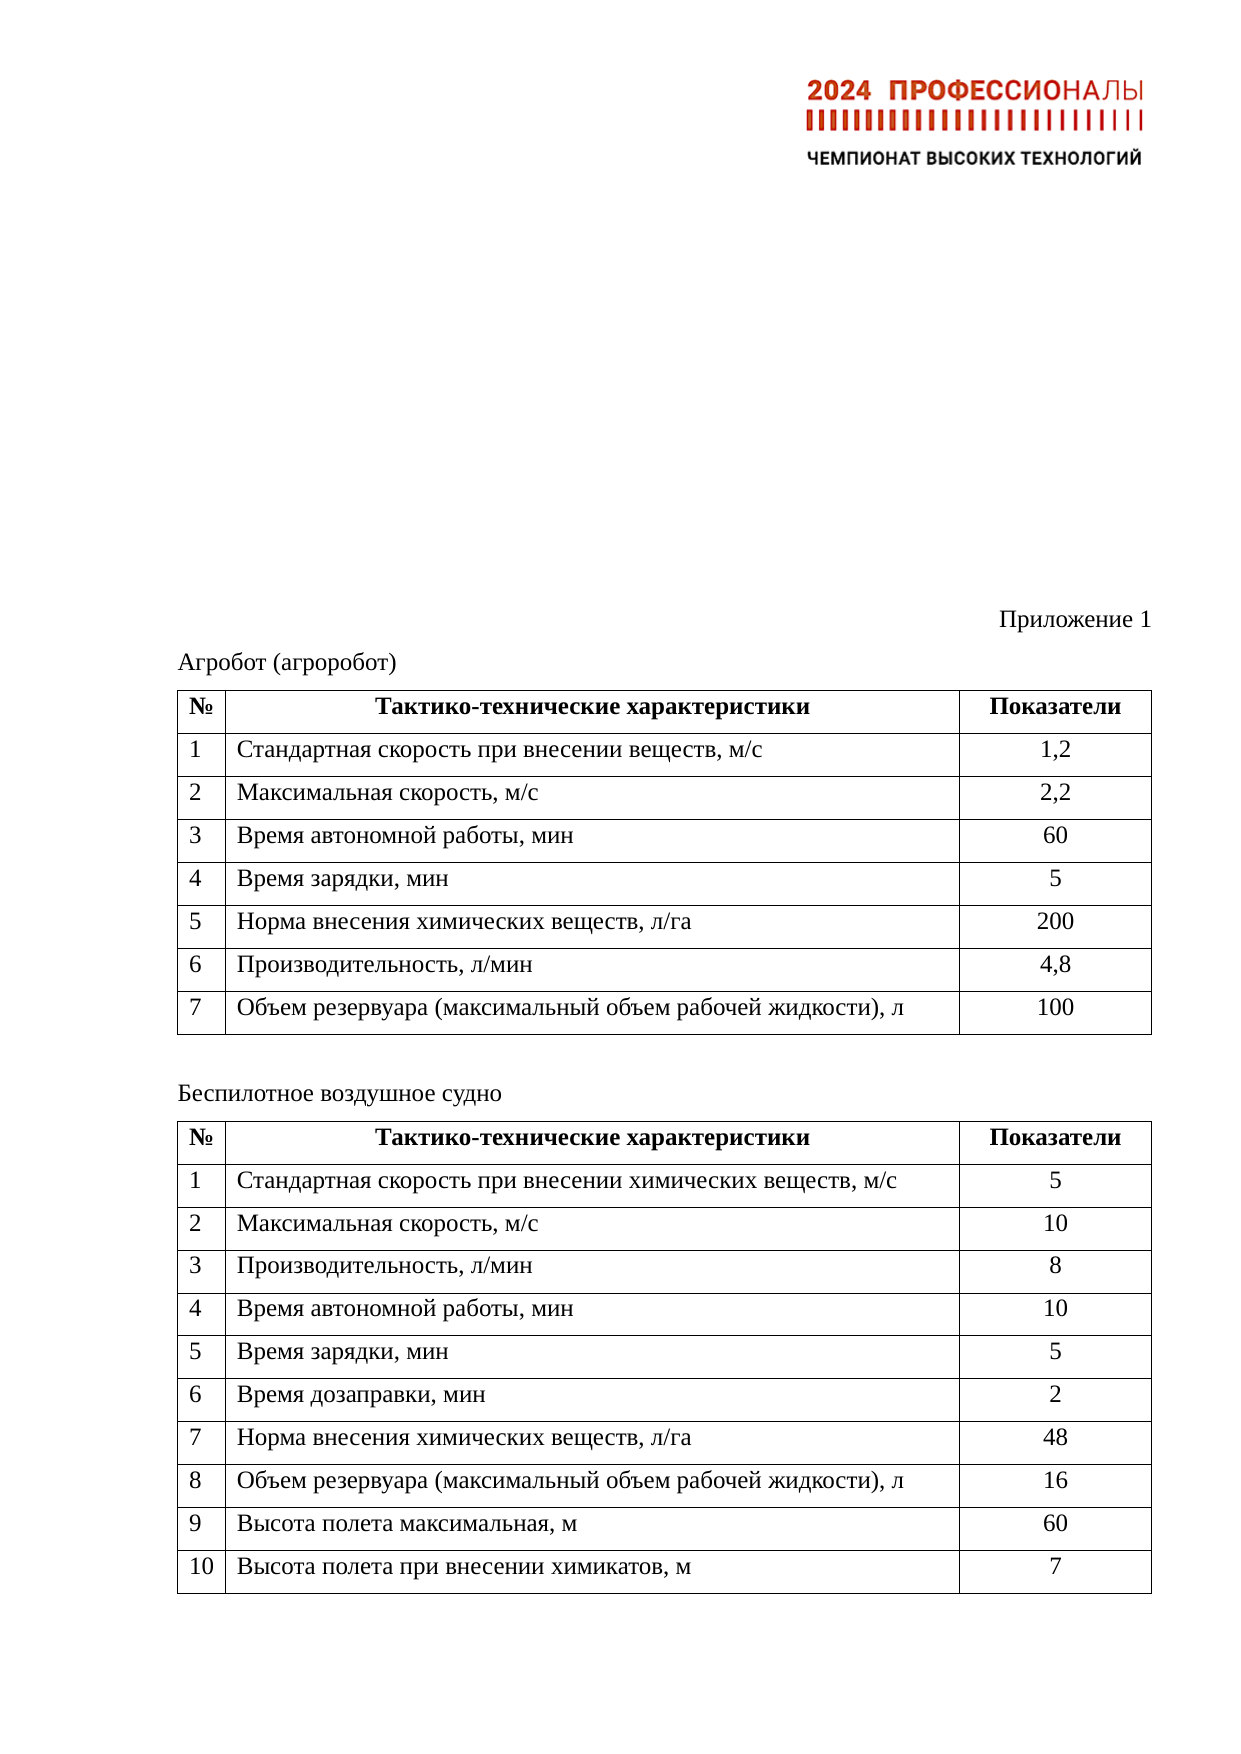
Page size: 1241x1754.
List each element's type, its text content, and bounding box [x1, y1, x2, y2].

table_cell Время автономной работы, мин [226, 820, 959, 862]
table_cell 100 [960, 992, 1151, 1033]
table_header № [178, 1122, 225, 1164]
table_cell 48 [960, 1422, 1151, 1464]
table_cell 7 [960, 1551, 1151, 1593]
text Приложение 1 [177, 604, 1152, 633]
table_cell Объем резервуара (максимальный объем рабочей жидкости), л [226, 992, 959, 1033]
table_cell Объем резервуара (максимальный объем рабочей жидкости), л [226, 1465, 959, 1507]
table_cell 2 [178, 777, 225, 819]
picture [801, 73, 1152, 173]
text Беспилотное воздушное судно [177, 1078, 1152, 1106]
table_cell 3 [178, 820, 225, 862]
table_cell 16 [960, 1465, 1151, 1507]
table_cell 8 [178, 1465, 225, 1507]
table_header Тактико-технические характеристики [226, 691, 959, 733]
table_cell 7 [178, 1422, 225, 1464]
table_header Тактико-технические характеристики [226, 1122, 959, 1164]
table_cell Максимальная скорость, м/с [226, 777, 959, 819]
table_cell Стандартная скорость при внесении веществ, м/с [226, 734, 959, 776]
table_cell Производительность, л/мин [226, 949, 959, 991]
table_cell 4 [178, 1294, 225, 1335]
table_cell 5 [960, 1165, 1151, 1207]
table_cell Производительность, л/мин [226, 1251, 959, 1292]
table_cell 9 [178, 1508, 225, 1550]
table_cell 2 [178, 1208, 225, 1249]
table_header Показатели [960, 1122, 1151, 1164]
table_cell Время зарядки, мин [226, 1336, 959, 1378]
table_header № [178, 691, 225, 733]
table_header Показатели [960, 691, 1151, 733]
table_cell 6 [178, 949, 225, 991]
table_cell 8 [960, 1251, 1151, 1292]
table_cell 5 [960, 1336, 1151, 1378]
table_cell Стандартная скорость при внесении химических веществ, м/с [226, 1165, 959, 1207]
table_cell Время дозаправки, мин [226, 1379, 959, 1421]
table_cell Время зарядки, мин [226, 863, 959, 905]
table_cell Высота полета при внесении химикатов, м [226, 1551, 959, 1593]
table_cell 1,2 [960, 734, 1151, 776]
table_cell 4,8 [960, 949, 1151, 991]
table_cell 4 [178, 863, 225, 905]
text Агробот (агроробот) [177, 647, 1152, 676]
table_cell Время автономной работы, мин [226, 1294, 959, 1335]
table_cell 7 [178, 992, 225, 1033]
table_cell 2 [960, 1379, 1151, 1421]
table_cell 1 [178, 734, 225, 776]
table_cell 6 [178, 1379, 225, 1421]
table_cell 10 [960, 1294, 1151, 1335]
table_cell 60 [960, 820, 1151, 862]
table_cell 200 [960, 906, 1151, 948]
table_cell Максимальная скорость, м/с [226, 1208, 959, 1249]
table_cell 2,2 [960, 777, 1151, 819]
table_cell 10 [178, 1551, 225, 1593]
table_cell 5 [960, 863, 1151, 905]
table_cell 1 [178, 1165, 225, 1207]
table_cell Норма внесения химических веществ, л/га [226, 1422, 959, 1464]
table_cell 5 [178, 1336, 225, 1378]
table_cell 60 [960, 1508, 1151, 1550]
table_cell 5 [178, 906, 225, 948]
table_cell Высота полета максимальная, м [226, 1508, 959, 1550]
table_cell 3 [178, 1251, 225, 1292]
table_cell Норма внесения химических веществ, л/га [226, 906, 959, 948]
table_cell 10 [960, 1208, 1151, 1249]
